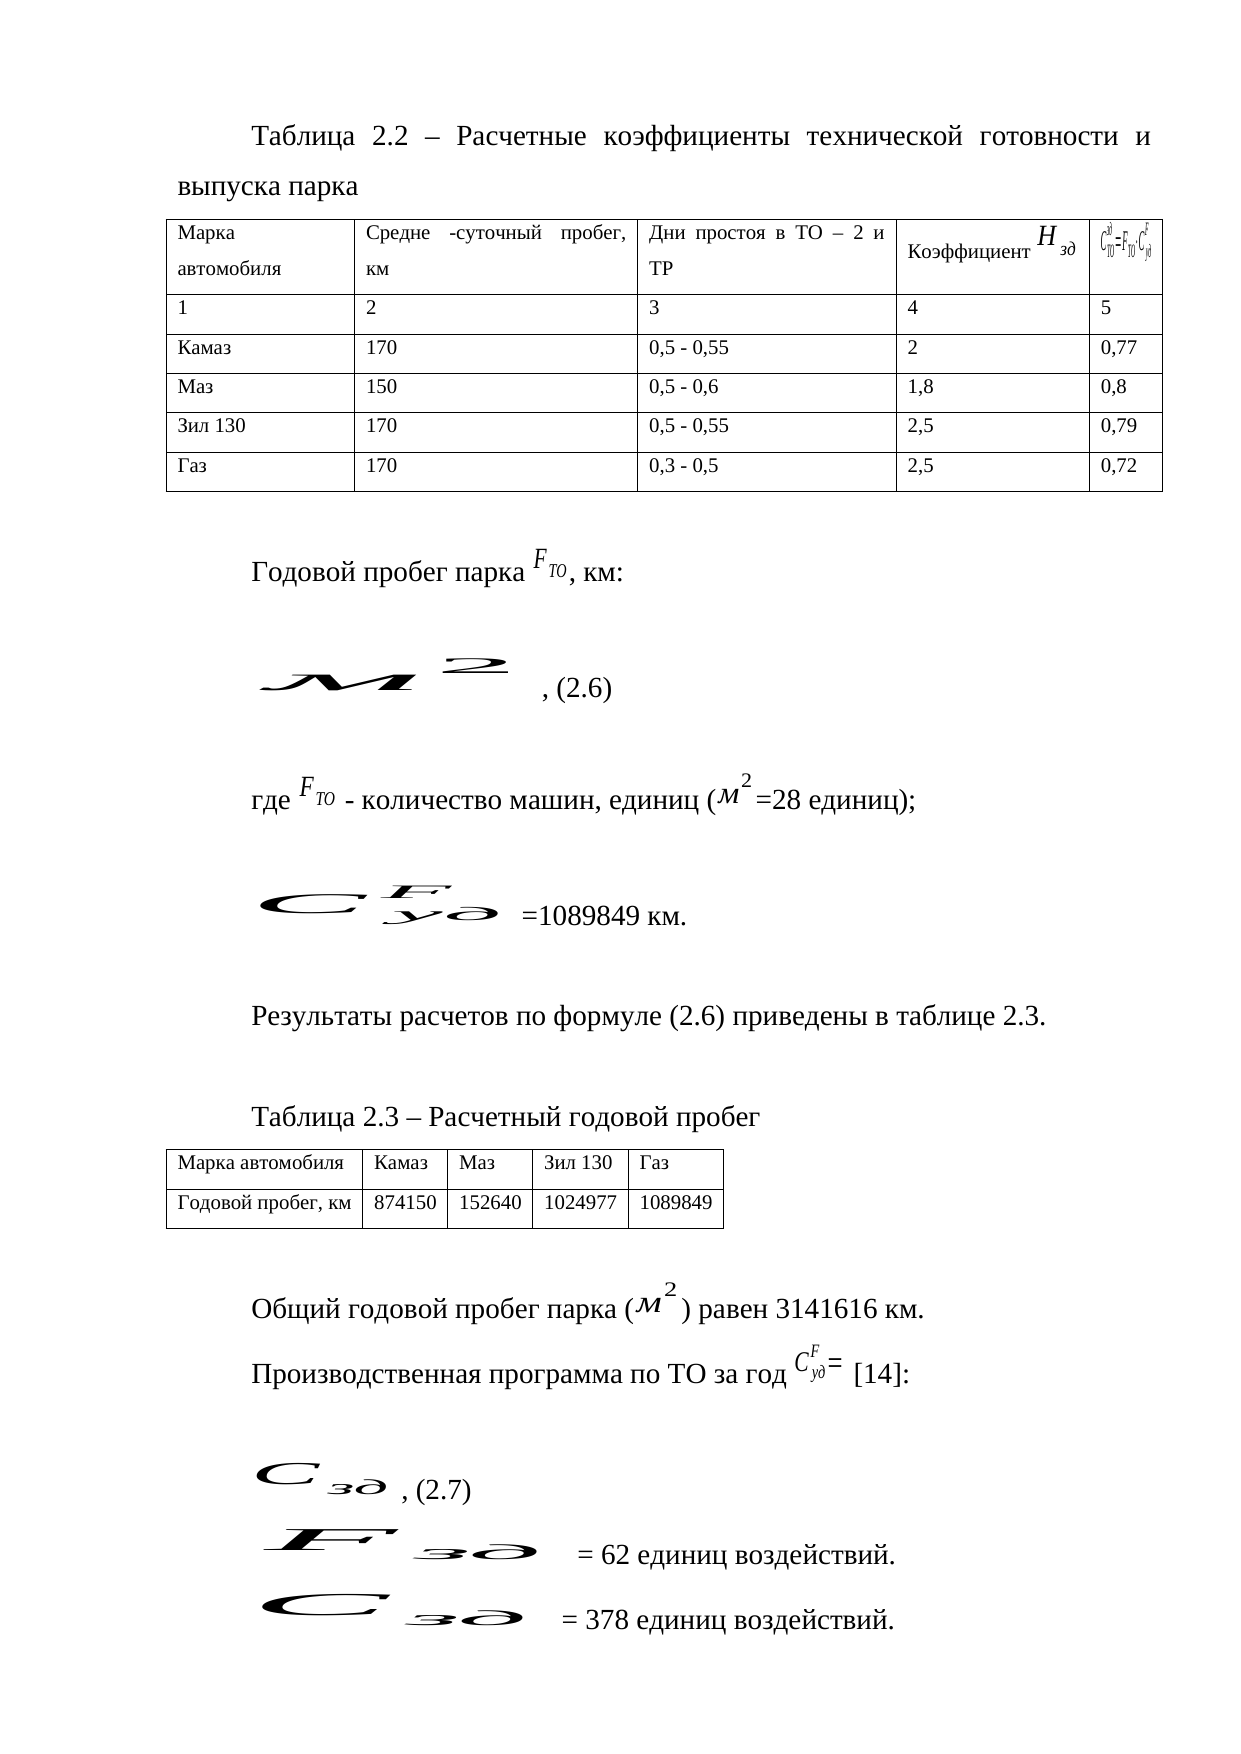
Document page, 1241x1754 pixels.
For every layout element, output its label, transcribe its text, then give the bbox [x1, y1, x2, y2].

table_header Средне -суточный пробег, км [355, 220, 637, 294]
text Годовой пробег парка , км: [177, 542, 1152, 588]
table_header Газ [629, 1150, 723, 1188]
table_cell 0,5 - 0,6 [638, 374, 896, 412]
table_cell 5 [1090, 295, 1162, 333]
text Производственная программа по ТО за год [14]: [177, 1341, 1152, 1390]
table_header Зил 130 [533, 1150, 628, 1188]
table_cell 170 [355, 453, 637, 491]
text Результаты расчетов по формуле (2.6) приведены в таблице 2.3. [177, 998, 1152, 1032]
table_cell 150 [355, 374, 637, 412]
table_cell 0,5 - 0,55 [638, 413, 896, 452]
table_header [1090, 220, 1162, 294]
table_cell 3 [638, 295, 896, 333]
text Таблица 2.3 – Расчетный годовой пробег [177, 1099, 1152, 1132]
table_cell 1 [167, 295, 354, 333]
text = 62 единиц воздействий. [177, 1522, 1152, 1571]
table_cell 1024977 [533, 1190, 628, 1228]
table_cell 2 [355, 295, 637, 333]
table_cell 4 [897, 295, 1089, 333]
table_cell 2 [897, 335, 1089, 373]
table_header Дни простоя в ТО – 2 и ТР [638, 220, 896, 294]
text где - количество машин, единиц (=28 единиц); [177, 770, 1152, 816]
text Общий годовой пробег парка () равен . [177, 1279, 1152, 1324]
table_cell Маз [167, 374, 354, 412]
table_header Маз [448, 1150, 532, 1188]
table_cell 0,72 [1090, 453, 1162, 491]
table_cell Газ [167, 453, 354, 491]
table_cell 152640 [448, 1190, 532, 1228]
text = 378 единиц воздействий. [177, 1587, 1152, 1636]
text , (2.7) [177, 1457, 1152, 1505]
table_cell 1089849 [629, 1190, 723, 1228]
table_cell Годовой пробег, км [167, 1190, 362, 1228]
table_cell 0,8 [1090, 374, 1162, 412]
table_cell 0,77 [1090, 335, 1162, 373]
table_cell 1,8 [897, 374, 1089, 412]
text , (2.6) [177, 655, 1152, 703]
table_cell 2,5 [897, 453, 1089, 491]
table_header Коэффициент [897, 220, 1089, 294]
table_header Камаз [363, 1150, 447, 1188]
table_cell 2,5 [897, 413, 1089, 452]
table_cell Зил 130 [167, 413, 354, 452]
table_header Марка автомобиля [167, 1150, 362, 1188]
table_cell 874150 [363, 1190, 447, 1228]
text =1089849 км. [177, 883, 1152, 931]
table_cell 0,5 - 0,55 [638, 335, 896, 373]
table_cell 170 [355, 335, 637, 373]
table_cell 0,3 - 0,5 [638, 453, 896, 491]
table_cell Камаз [167, 335, 354, 373]
table_header Марка автомобиля [167, 220, 354, 294]
table_cell 170 [355, 413, 637, 452]
text Таблица 2.2 – Расчетные коэффициенты технической готовности и выпуска парка [177, 118, 1152, 202]
table_cell 0,79 [1090, 413, 1162, 452]
